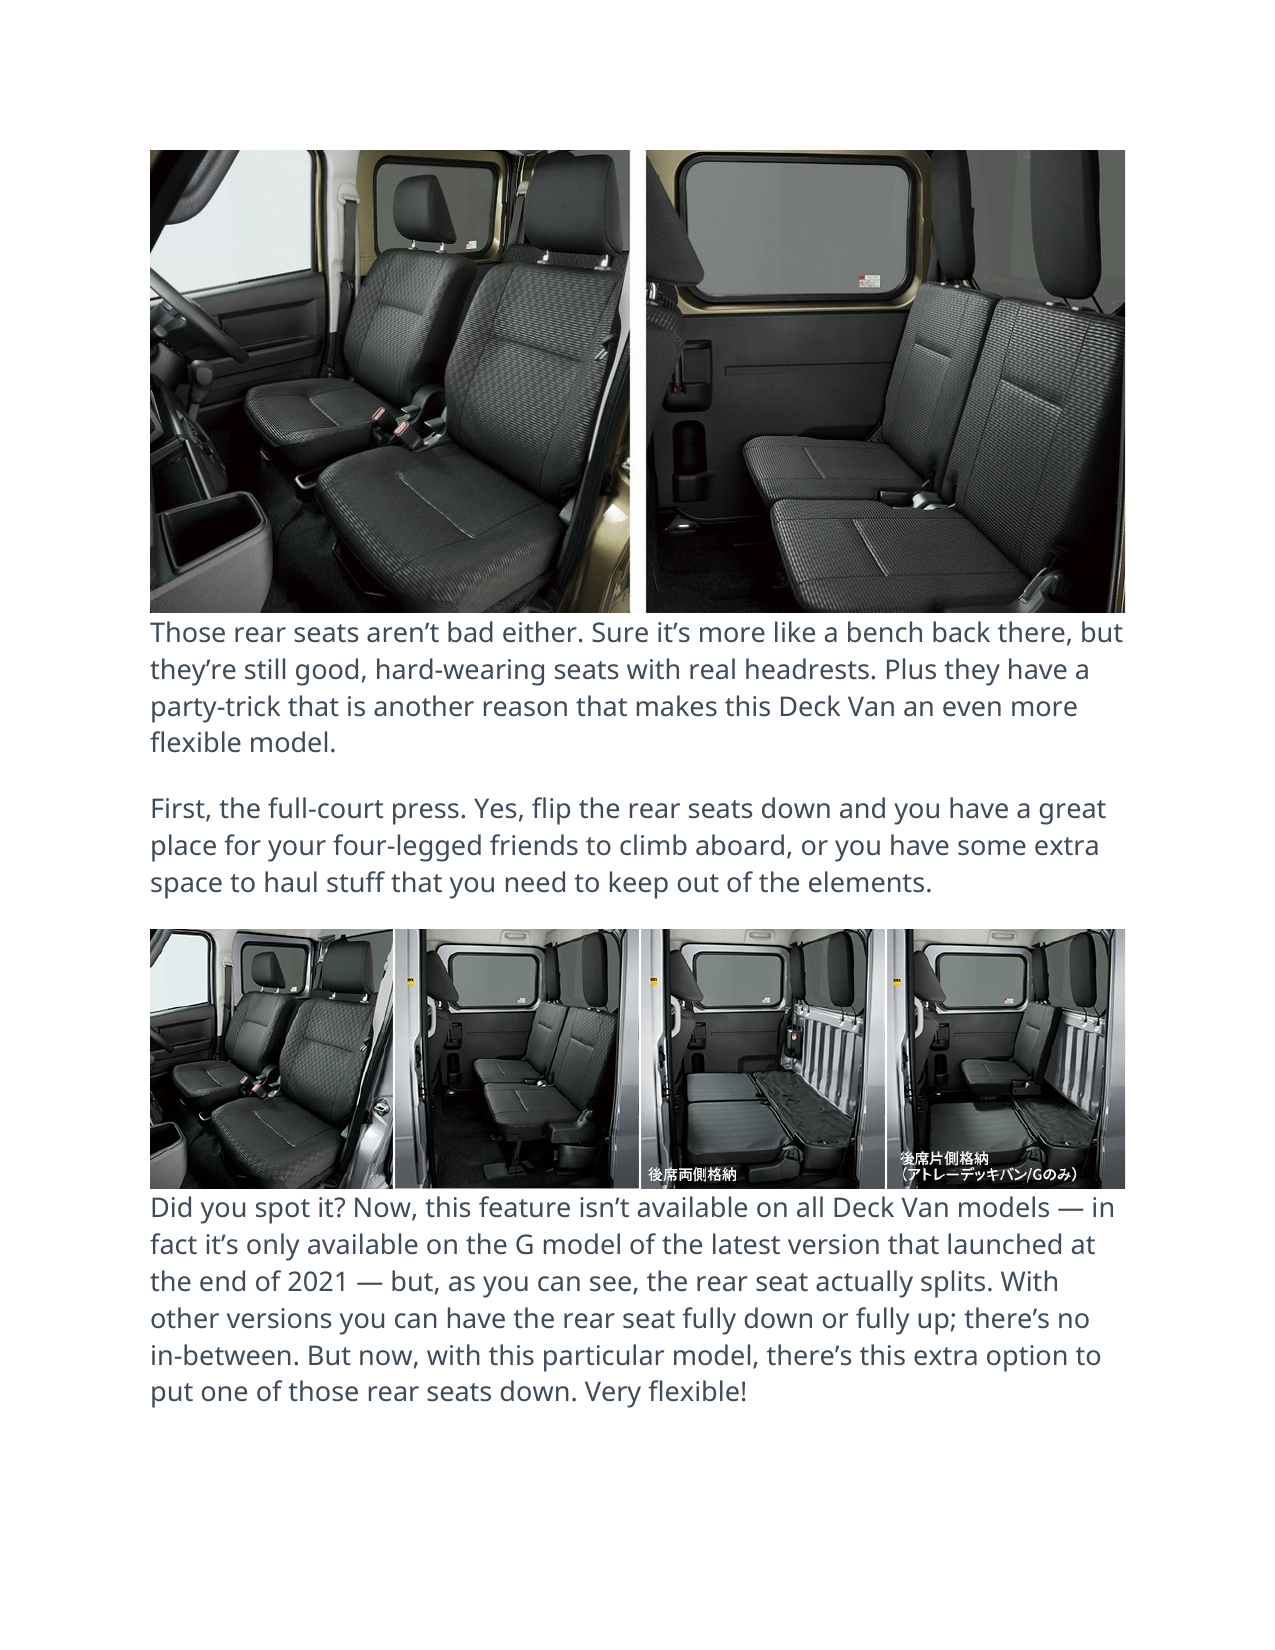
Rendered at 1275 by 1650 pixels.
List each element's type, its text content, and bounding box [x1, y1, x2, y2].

text Did you spot it? Now, this feature isn’t available on all Deck Van models — in fact it’s only available on the G model of the latest version that launched at the end of 2021 — but, as you can see, the rear seat actually splits. With other versions you can have the rear seat fully down or fully up; there’s no in-between. But now, with this particular model, there’s this extra option to put one of those rear seats down. Very flexible! [150, 1189, 1125, 1410]
text Those rear seats aren’t bad either. Sure it’s more like a bench back there, but they’re still good, hard-wearing seats with real headrests. Plus they have a party-trick that is another reason that makes this Deck Van an even more flexible model. [150, 614, 1125, 761]
picture [150, 150, 1125, 614]
text First, the full-court press. Yes, flip the rear seats down and you have a great place for your four-legged friends to climb aboard, or you have some extra space to haul stuff that you need to keep out of the elements. [150, 790, 1125, 901]
picture [150, 929, 1125, 1189]
